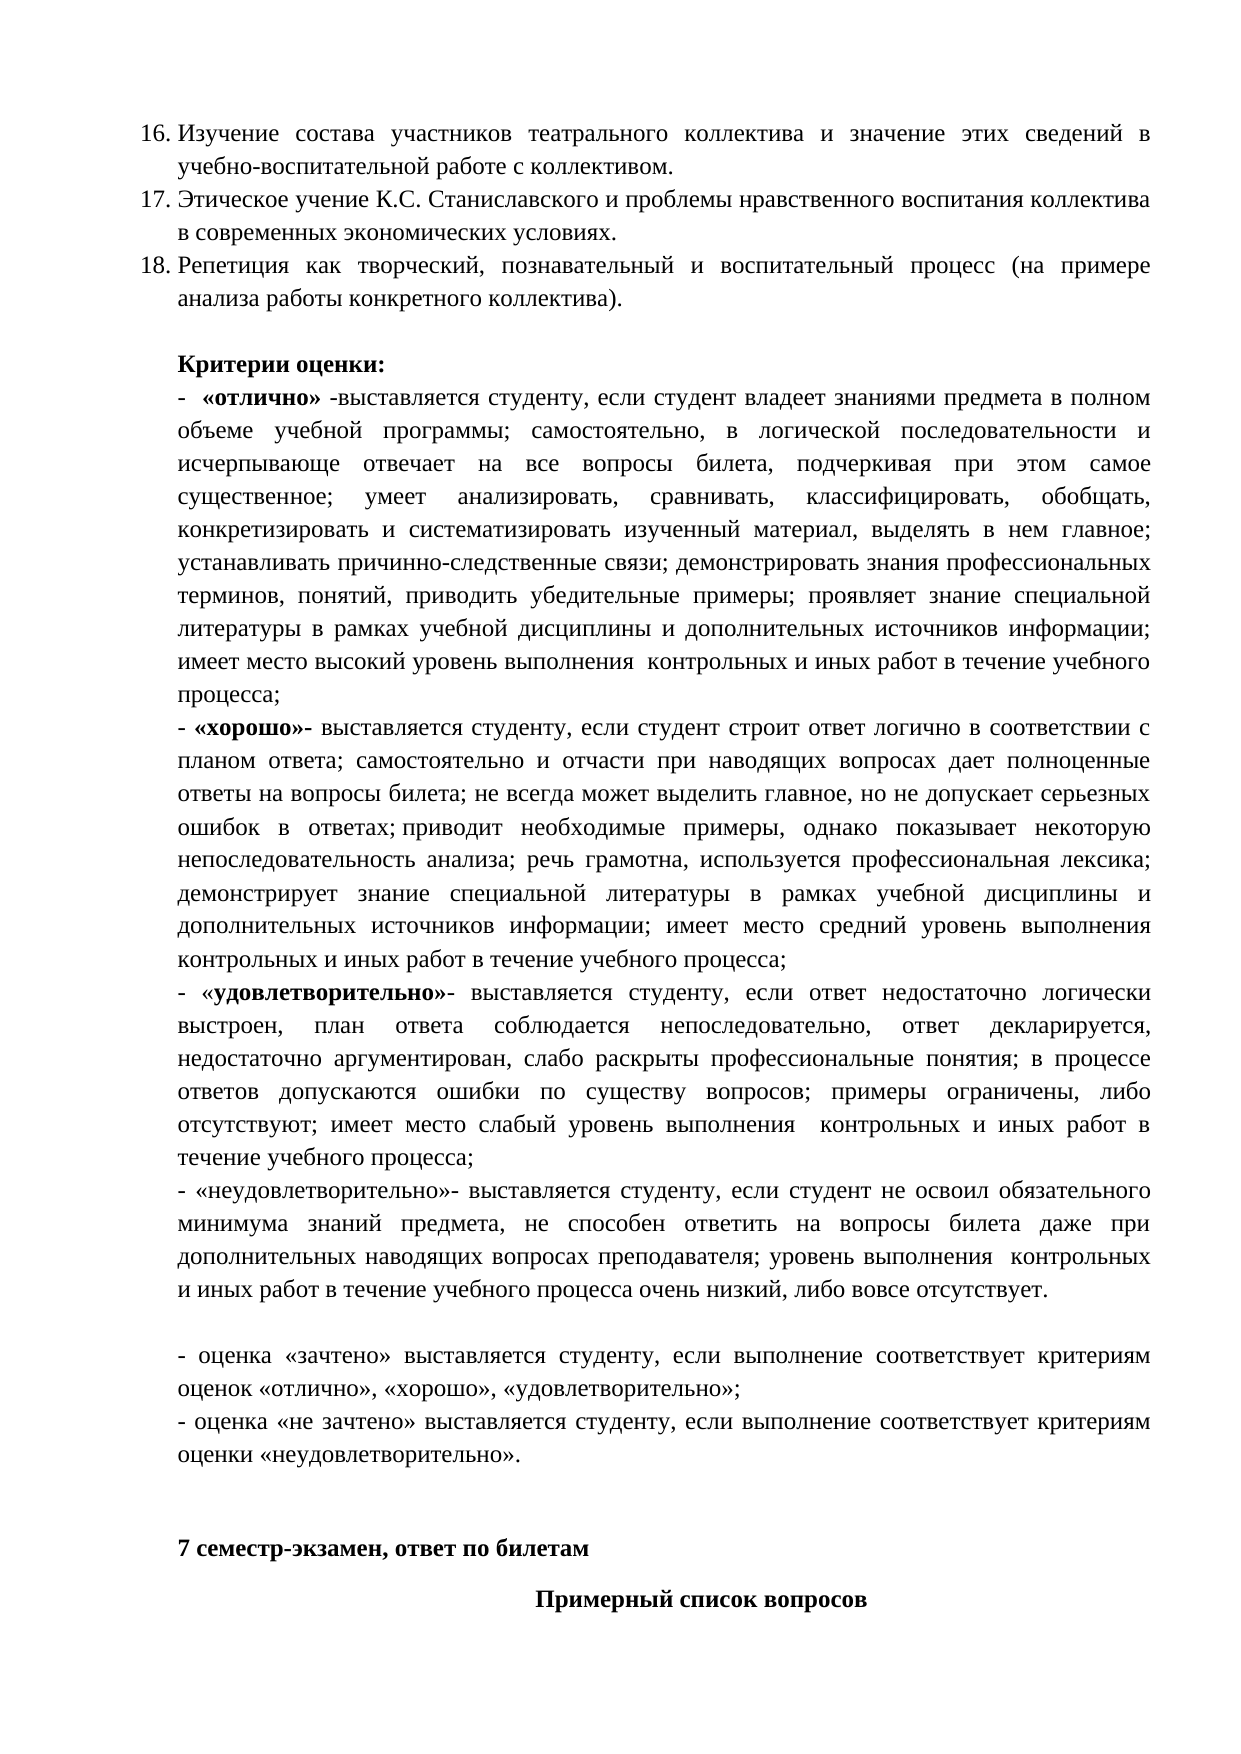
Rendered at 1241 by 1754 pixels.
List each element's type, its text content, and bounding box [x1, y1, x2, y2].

list Этическое учение К.С. Станиславского и проблемы нравственного воспитания коллектива в современных экономических условиях. [140, 184, 1152, 246]
text 7 семестр-экзамен, ответ по билетам [177, 1538, 1152, 1561]
text Критерии оценки: [177, 349, 1152, 378]
text - «неудовлетворительно»- выставляется студенту, если студент не освоил обязательного минимума знаний предмета, не способен ответить на вопросы билета даже при дополнительных наводящих вопросах преподавателя; уровень выполнения контрольных и иных работ в течение учебного процесса очень низкий, либо вовсе отсутствует. [177, 1175, 1152, 1303]
list Репетиция как творческий, познавательный и воспитательный процесс (на примере анализа работы конкретного коллектива). [140, 250, 1152, 312]
text - «хорошо»- выставляется студенту, если студент строит ответ логично в соответствии с планом ответа; самостоятельно и отчасти при наводящих вопросах дает полноценные ответы на вопросы билета; не всегда может выделить главное, но не допускает серьезных ошибок в ответах; приводит необходимые примеры, однако показывает некоторую непоследовательность анализа; речь грамотна, используется профессиональная лексика; демонстрирует знание специальной литературы в рамках учебной дисциплины и дополнительных источников информации; имеет место средний уровень выполнения контрольных и иных работ в течение учебного процесса; [177, 712, 1152, 972]
text Примерный список вопросов [177, 1584, 1152, 1613]
text - оценка «зачтено» выставляется студенту, если выполнение соответствует критериям оценок «отлично», «хорошо», «удовлетворительно»; [177, 1340, 1152, 1402]
text - «отлично» -выставляется студенту, если студент владеет знаниями предмета в полном объеме учебной программы; самостоятельно, в логической последовательности и исчерпывающе отвечает на все вопросы билета, подчеркивая при этом самое существенное; умеет анализировать, сравнивать, классифицировать, обобщать, конкретизировать и систематизировать изученный материал, выделять в нем главное; устанавливать причинно-следственные связи; демонстрировать знания профессиональных терминов, понятий, приводить убедительные примеры; проявляет знание специальной литературы в рамках учебной дисциплины и дополнительных источников информации; имеет место высокий уровень выполнения контрольных и иных работ в течение учебного процесса; [177, 382, 1152, 708]
list Изучение состава участников театрального коллектива и значение этих сведений в учебно-воспитательной работе с коллективом. [140, 118, 1152, 180]
text - оценка «не зачтено» выставляется студенту, если выполнение соответствует критериям оценки «неудовлетворительно». [177, 1406, 1152, 1468]
text - «удовлетворительно»- выставляется студенту, если ответ недостаточно логически выстроен, план ответа соблюдается непоследовательно, ответ декларируется, недостаточно аргументирован, слабо раскрыты профессиональные понятия; в процессе ответов допускаются ошибки по существу вопросов; примеры ограничены, либо отсутствуют; имеет место слабый уровень выполнения контрольных и иных работ в течение учебного процесса; [177, 977, 1152, 1171]
